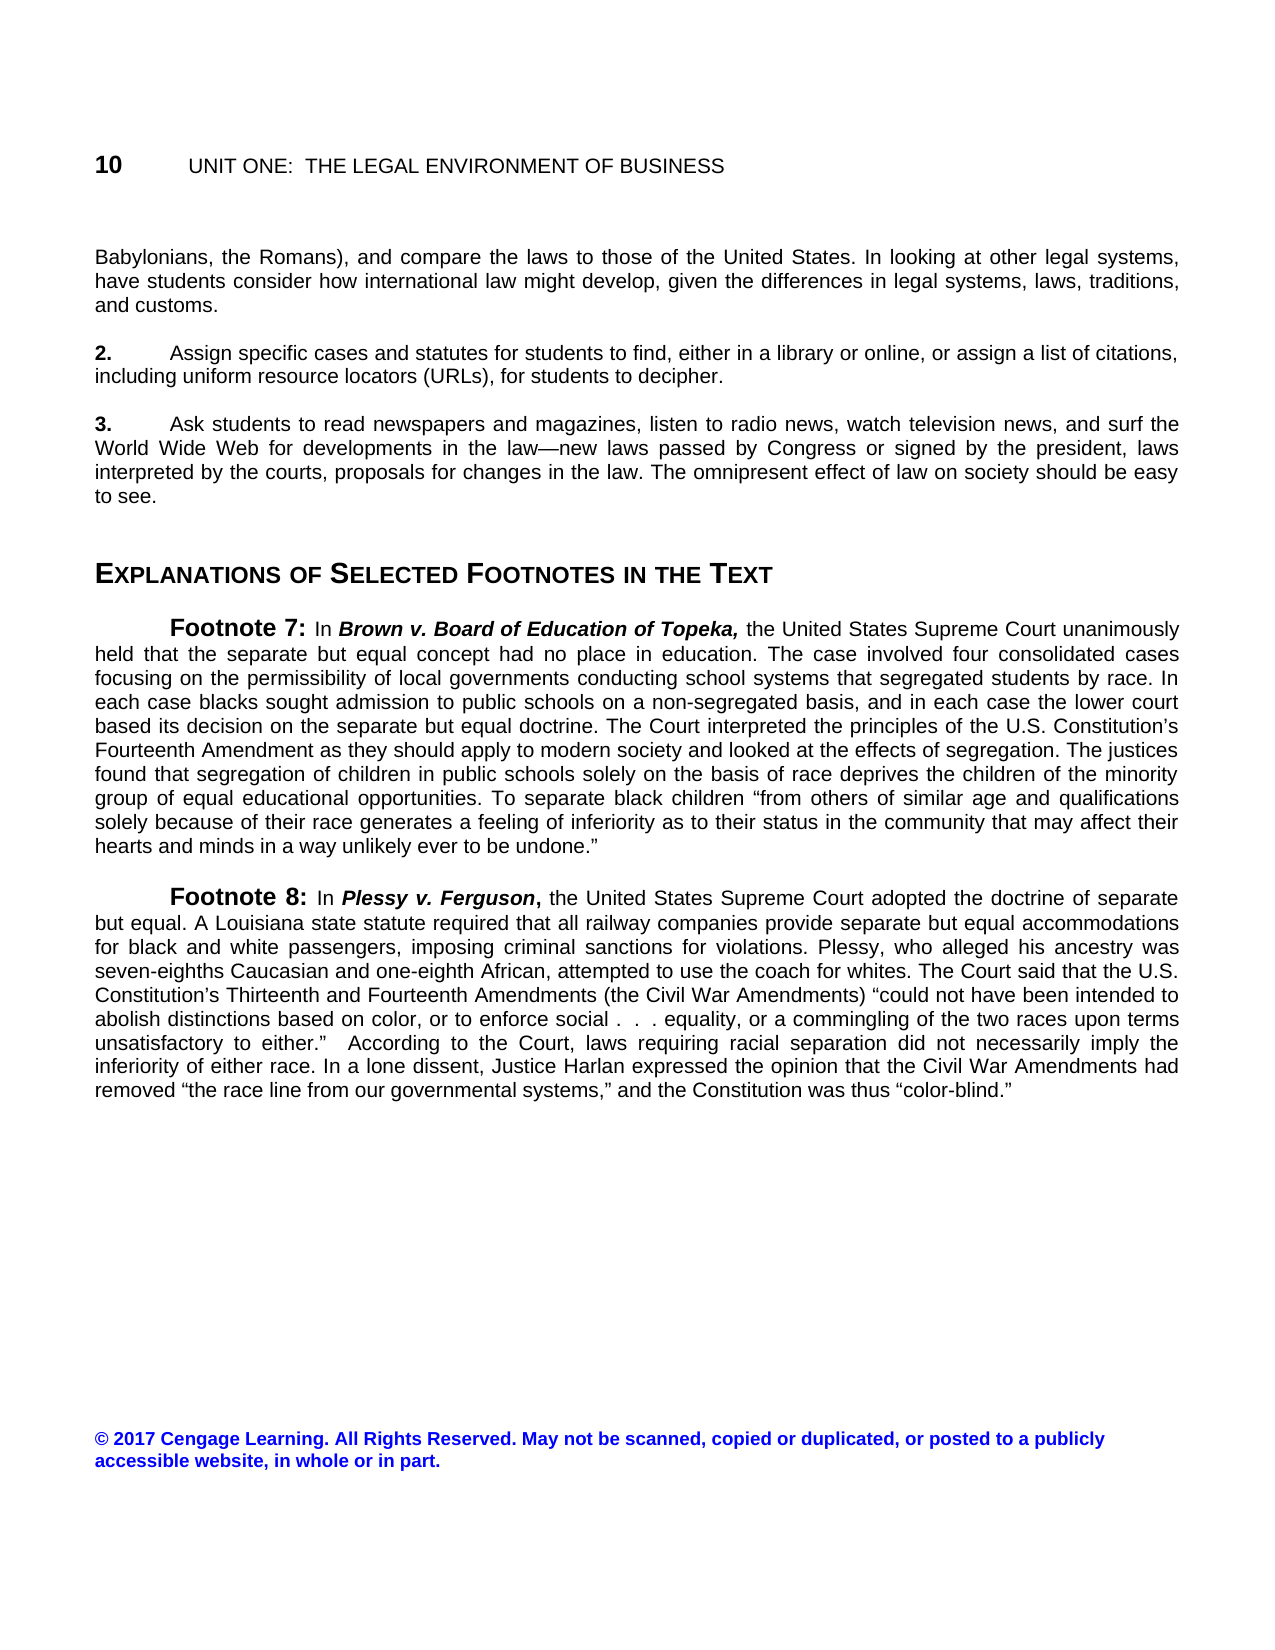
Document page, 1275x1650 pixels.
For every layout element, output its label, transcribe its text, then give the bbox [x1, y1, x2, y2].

text Explanations of Selected Footnotes in the Text [94, 556, 1181, 589]
text Footnote 7: In Brown v. Board of Education of Topeka, the United States Supreme Court unanimously held that the separate but equal concept had no place in education. The case involved four consolidated cases focusing on the permissibility of local governments conducting school systems that segregated students by race. In each case blacks sought admission to public schools on a non-segregated basis, and in each case the lower court based its decision on the separate but equal doctrine. The Court interpreted the principles of the U.S. Constitution’s Fourteenth Amendment as they should apply to modern society and looked at the effects of segregation. The justices found that segregation of children in public schools solely on the basis of race deprives the children of the minority group of equal educational opportunities. To separate black children “from others of similar age and qualifications solely because of their race generates a feeling of inferiority as to their status in the community that may affect their hearts and minds in a way unlikely ever to be undone.” [94, 613, 1181, 858]
text 3. Ask students to read newspapers and magazines, listen to radio news, watch television news, and surf the World Wide Web for developments in the law—new laws passed by Congress or signed by the president, laws interpreted by the courts, proposals for changes in the law. The omnipresent effect of law on society should be easy to see. [94, 412, 1181, 508]
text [94, 244, 1181, 316]
text Footnote 8: In Plessy v. Ferguson, the United States Supreme Court adopted the doctrine of separate but equal. A Louisiana state statute required that all railway companies provide separate but equal accommodations for black and white passengers, imposing criminal sanctions for violations. Plessy, who alleged his ancestry was seven-eighths Caucasian and one-eighth African, attempted to use the coach for whites. The Court said that the U.S. Constitution’s Thirteenth and Fourteenth Amendments (the Civil War Amendments) “could not have been intended to abolish distinctions based on color, or to enforce social . . . equality, or a commingling of the two races upon terms unsatisfactory to either.” According to the Court, laws requiring racial separation did not necessarily imply the inferiority of either race. In a lone dissent, Justice Harlan expressed the opinion that the Civil War Amendments had removed “the race line from our governmental systems,” and the Constitution was thus “color-blind.” [94, 882, 1181, 1102]
text 2. Assign specific cases and statutes for students to find, either in a library or online, or assign a list of citations, including uniform resource locators (URLs), for students to decipher. [94, 340, 1181, 388]
